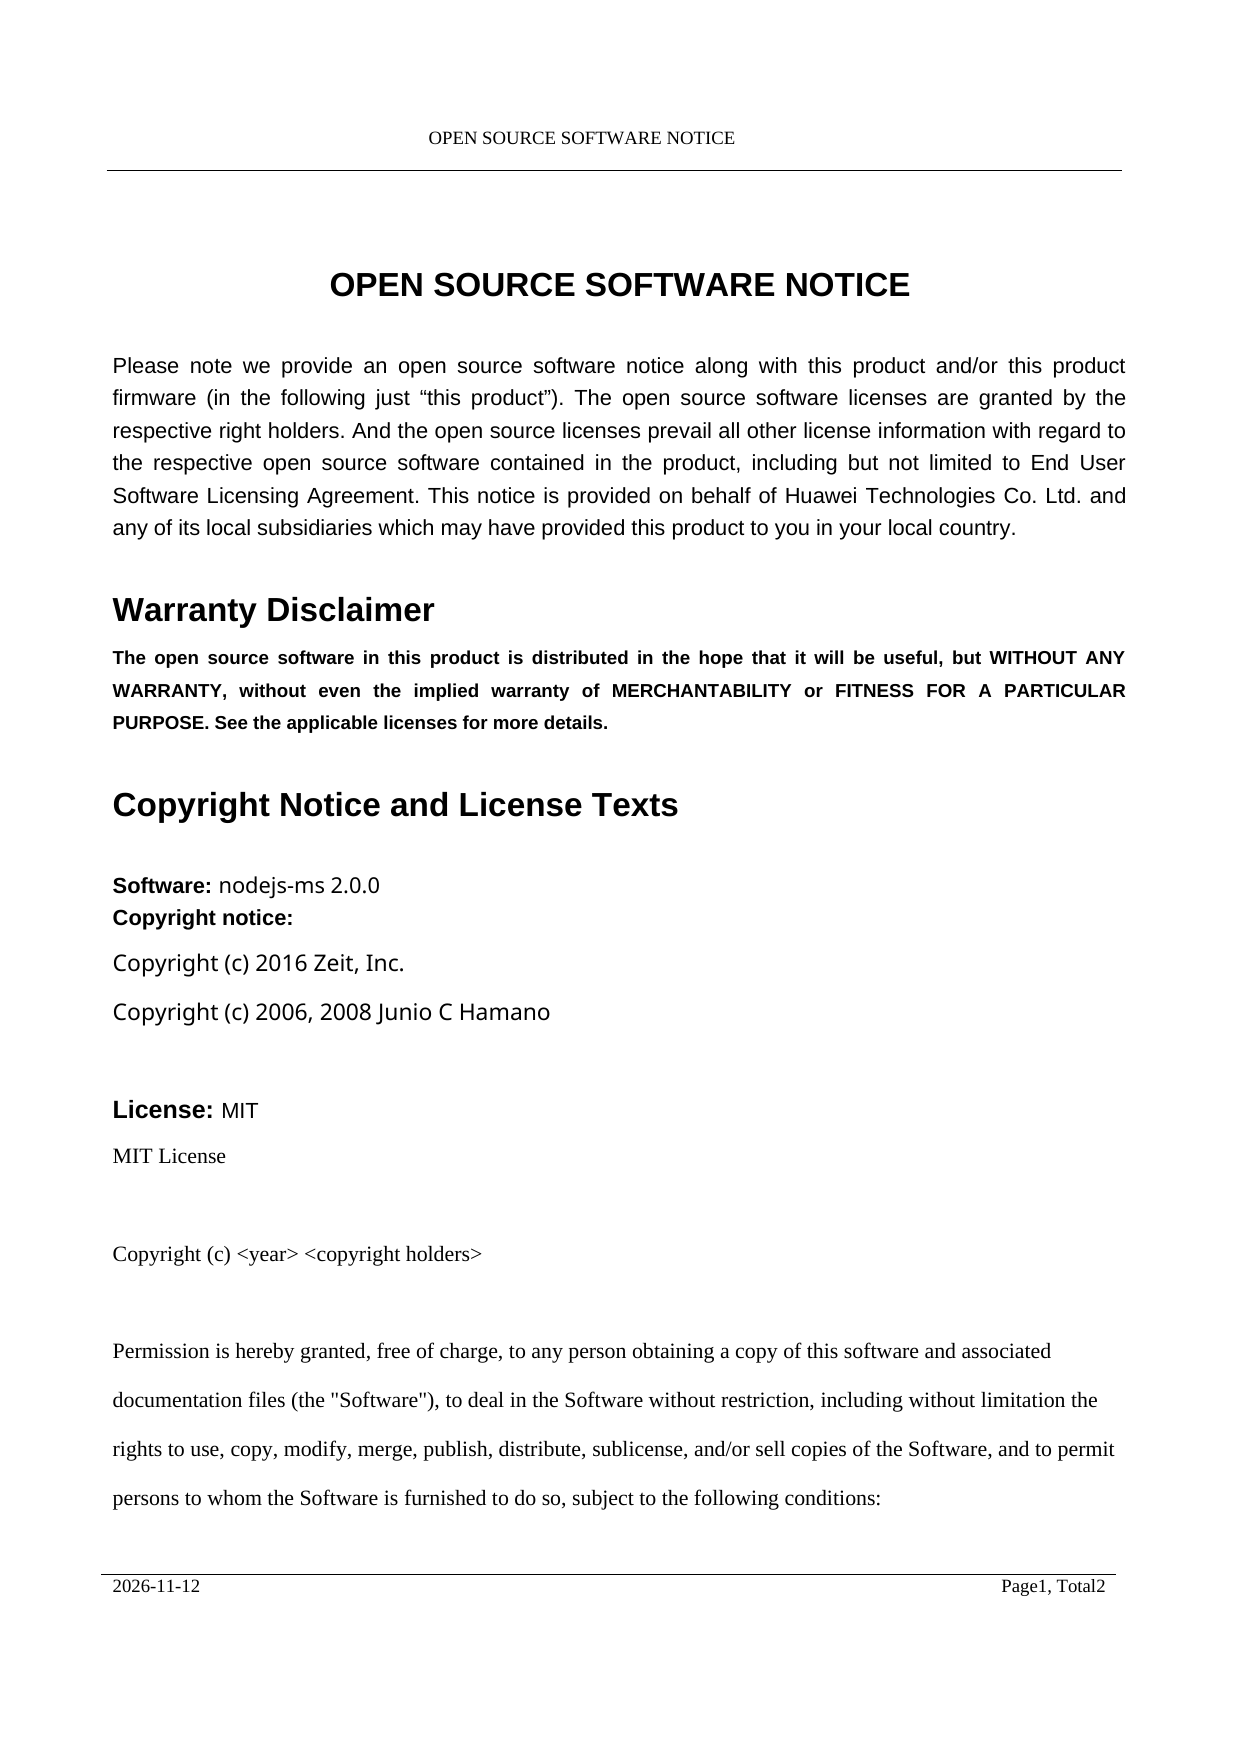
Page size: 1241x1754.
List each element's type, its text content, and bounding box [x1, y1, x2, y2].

text Copyright notice: [112, 901, 1128, 934]
text Warranty Disclaimer [112, 576, 1128, 641]
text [112, 1140, 1128, 1513]
text Copyright Notice and License Texts [112, 771, 1128, 836]
text License: MIT [112, 1093, 1128, 1125]
text OPEN SOURCE SOFTWARE NOTICE [112, 251, 1128, 316]
text Copyright (c) 2016 Zeit, Inc. Copyright (c) 2006, 2008 Junio C Hamano [112, 947, 1128, 1077]
text The open source software in this product is distributed in the hope that it will be useful, but WITHOUT ANY WARRANTY, without even the implied warranty of MERCHANTABILITY or FITNESS FOR A PARTICULAR PURPOSE. See the applicable licenses for more details. [112, 641, 1128, 739]
text Please note we provide an open source software notice along with this product and/or this product firmware (in the following just “this product”). The open source software licenses are granted by the respective right holders. And the open source licenses prevail all other license information with regard to the respective open source software contained in the product, including but not limited to End User Software Licensing Agreement. This notice is provided on behalf of Huawei Technologies Co. Ltd. and any of its local subsidiaries which may have provided this product to you in your local country. [112, 349, 1128, 544]
text Software: nodejs-ms 2.0.0 [112, 869, 1128, 901]
